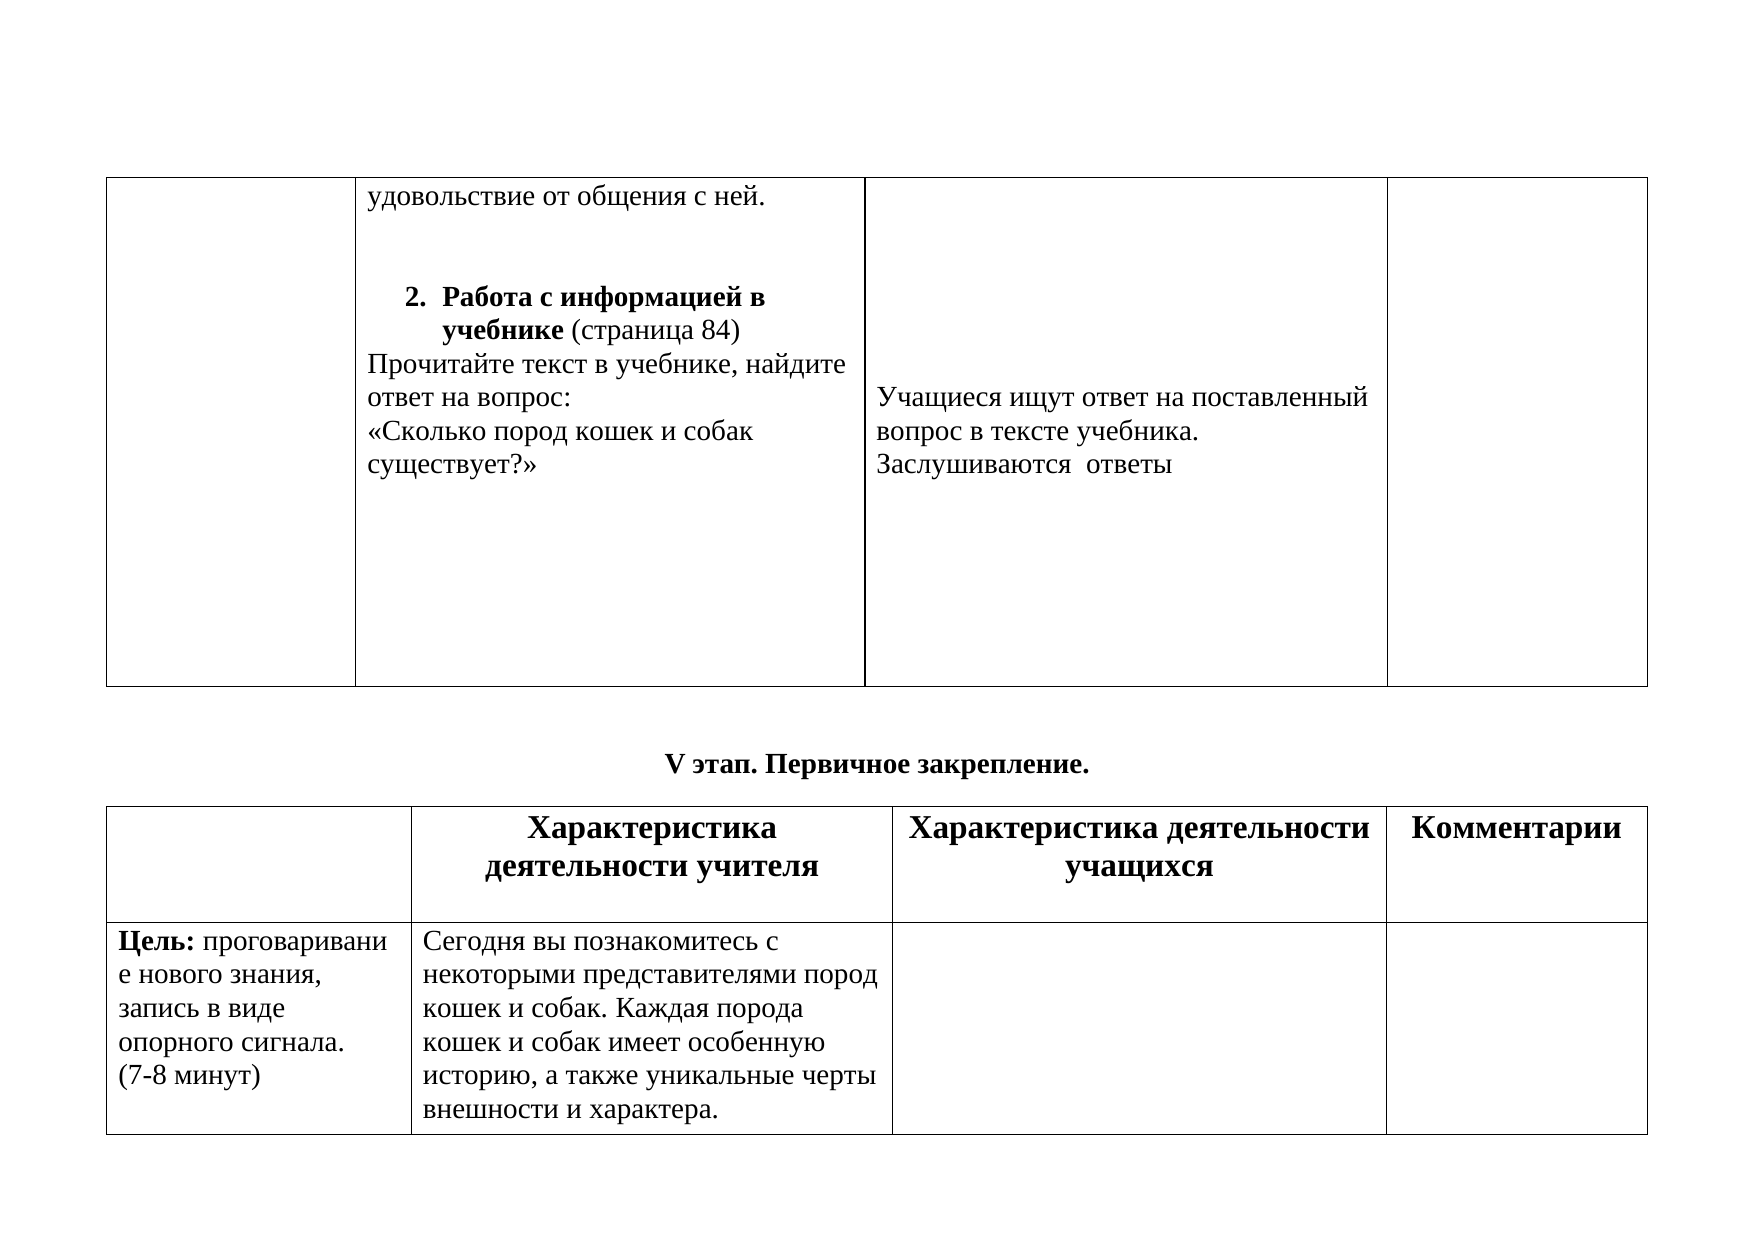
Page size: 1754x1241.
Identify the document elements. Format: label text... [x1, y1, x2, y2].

table_header Характеристика деятельности учащихся [893, 807, 1386, 922]
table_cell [107, 178, 355, 686]
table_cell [356, 178, 864, 686]
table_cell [893, 923, 1386, 1134]
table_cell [412, 923, 892, 1134]
table_header Комментарии [1387, 807, 1647, 922]
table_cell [107, 923, 411, 1134]
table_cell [866, 178, 1387, 686]
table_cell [1387, 923, 1647, 1134]
table_header Характеристика деятельности учителя [412, 807, 892, 922]
table_cell [1388, 178, 1647, 686]
table_header [107, 807, 411, 922]
text V этап. Первичное закрепление. [118, 747, 1636, 780]
